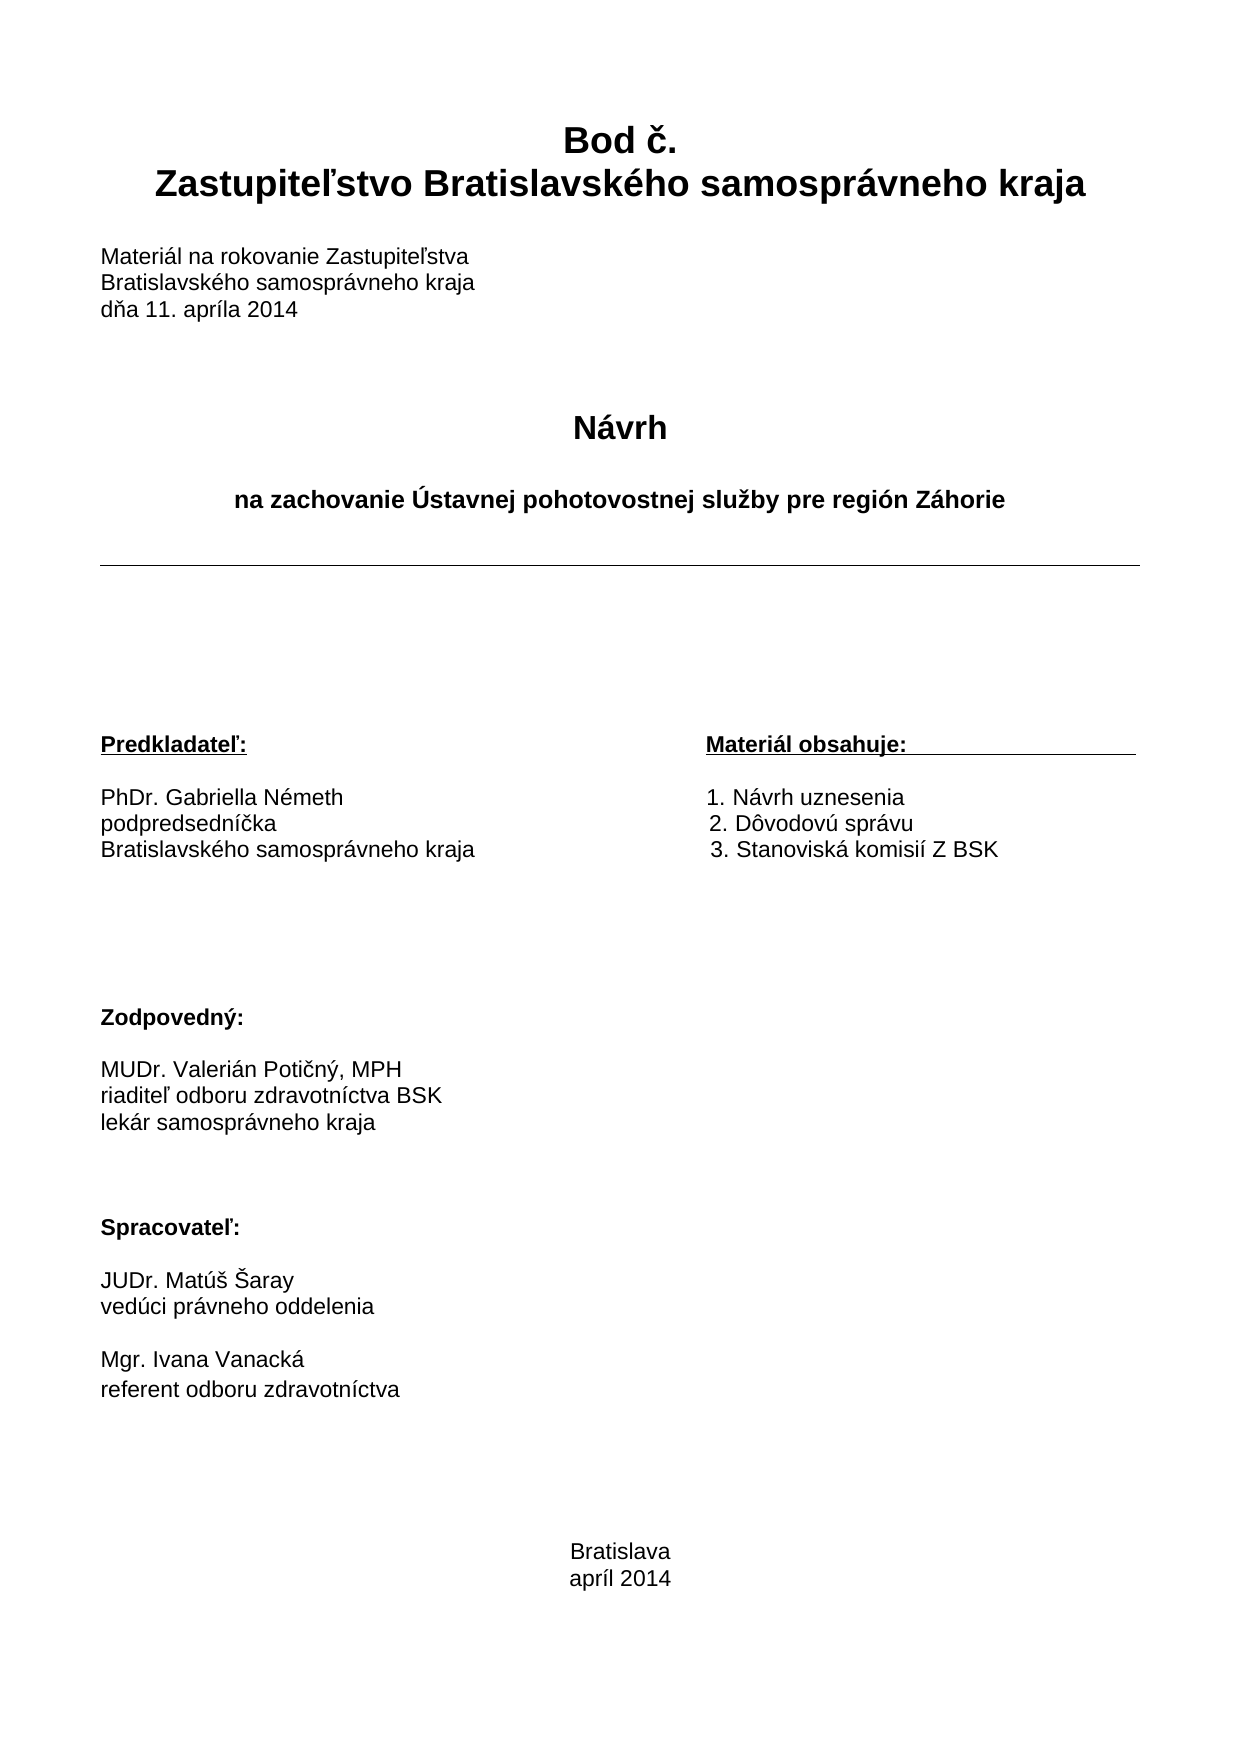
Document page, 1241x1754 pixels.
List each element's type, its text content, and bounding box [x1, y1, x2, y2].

text riaditeľ odboru zdravotníctva BSK [100, 1082, 1140, 1109]
text PhDr. Gabriella Németh 1. Návrh uznesenia [100, 784, 1140, 810]
text Bratislava [100, 1538, 1140, 1564]
text Mgr. Ivana Vanacká [100, 1346, 1140, 1372]
text Zodpovedný: [100, 1003, 1140, 1030]
text Bratislavského samosprávneho kraja 3. Stanoviská komisií Z BSK [100, 836, 1140, 863]
text Materiál na rokovanie Zastupiteľstva [100, 243, 1140, 269]
text MUDr. Valerián Potičný, MPH [100, 1056, 1140, 1082]
text Bod č. [100, 118, 1140, 161]
text apríl 2014 [100, 1564, 1140, 1591]
text Spracovateľ: [100, 1214, 1140, 1241]
text Zastupiteľstvo Bratislavského samosprávneho kraja [100, 161, 1140, 204]
text Návrh [100, 408, 1140, 447]
text na zachovanie Ústavnej pohotovostnej služby pre región Záhorie [100, 485, 1140, 514]
text vedúci právneho oddelenia [100, 1293, 1140, 1320]
text podpredsedníčka 2. Dôvodovú správu [100, 810, 1140, 836]
text referent odboru zdravotníctva [100, 1376, 1140, 1403]
text Predkladateľ: Materiál obsahuje: [100, 731, 1140, 757]
text Bratislavského samosprávneho kraja [100, 269, 1140, 296]
text dňa 11. apríla 2014 [100, 296, 1140, 322]
text lekár samosprávneho kraja [100, 1109, 1140, 1135]
text JUDr. Matúš Šaray [100, 1267, 1140, 1293]
